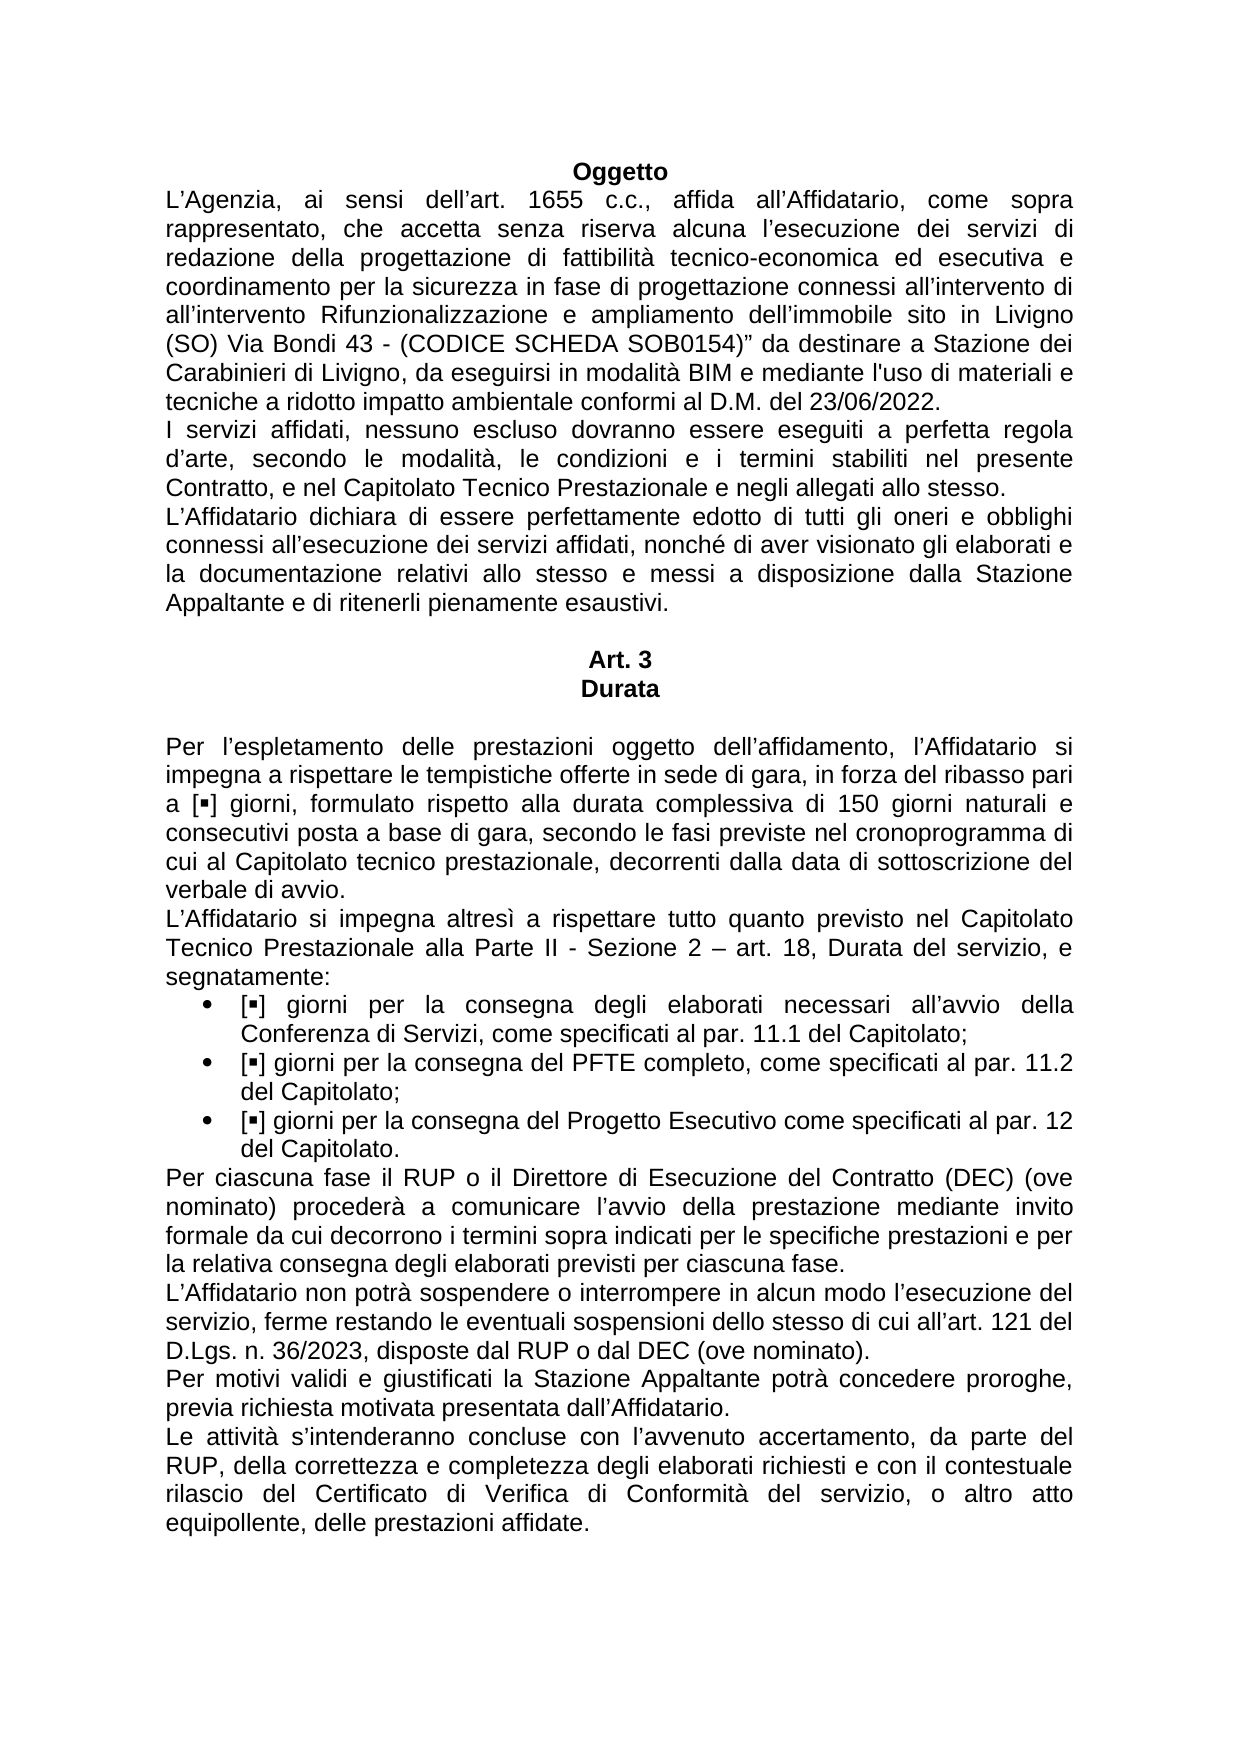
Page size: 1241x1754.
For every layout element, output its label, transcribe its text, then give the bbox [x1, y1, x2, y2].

text L’Agenzia, ai sensi dell’art. 1655 c.c., affida all’Affidatario, come sopra rappresentato, che accetta senza riserva alcuna l’esecuzione dei servizi di redazione della progettazione di fattibilità tecnico-economica ed esecutiva e coordinamento per la sicurezza in fase di progettazione connessi all’intervento di all’intervento Rifunzionalizzazione e ampliamento dell’immobile sito in Livigno (SO) Via Bondi 43 - (CODICE SCHEDA SOB0154)” da destinare a Stazione dei Carabinieri di Livigno, da eseguirsi in modalità BIM e mediante l'uso di materiali e tecniche a ridotto impatto ambientale conformi al D.M. del 23/06/2022. [165, 185, 1075, 415]
text Per l’espletamento delle prestazioni oggetto dell’affidamento, l’Affidatario si impegna a rispettare le tempistiche offerte in sede di gara, in forza del ribasso pari a [] giorni, formulato rispetto alla durata complessiva di 150 giorni naturali e consecutivi posta a base di gara, secondo le fasi previste nel cronoprogramma di cui al Capitolato tecnico prestazionale, decorrenti dalla data di sottoscrizione del verbale di avvio. [165, 732, 1075, 904]
text L’Affidatario si impegna altresì a rispettare tutto quanto previsto nel Capitolato Tecnico Prestazionale alla Parte II - Sezione 2 – art. 18, Durata del servizio, e segnatamente: [165, 904, 1075, 990]
list [] giorni per la consegna del PFTE completo, come specificati al par. 11.2 del Capitolato; [203, 1048, 1075, 1106]
text Per motivi validi e giustificati la Stazione Appaltante potrà concedere proroghe, previa richiesta motivata presentata dall’Affidatario. [165, 1364, 1075, 1422]
text L’Affidatario non potrà sospendere o interrompere in alcun modo l’esecuzione del servizio, ferme restando le eventuali sospensioni dello stesso di cui all’art. 121 del D.Lgs. n. 36/2023, disposte dal RUP o dal DEC (ove nominato). [165, 1278, 1075, 1364]
text Per ciascuna fase il RUP o il Direttore di Esecuzione del Contratto (DEC) (ove nominato) procederà a comunicare l’avvio della prestazione mediante invito formale da cui decorrono i termini sopra indicati per le specifiche prestazioni e per la relativa consegna degli elaborati previsti per ciascuna fase. [165, 1163, 1075, 1278]
list [] giorni per la consegna del Progetto Esecutivo come specificati al par. 12 del Capitolato. [203, 1106, 1075, 1163]
text L’Affidatario dichiara di essere perfettamente edotto di tutti gli oneri e obblighi connessi all’esecuzione dei servizi affidati, nonché di aver visionato gli elaborati e la documentazione relativi allo stesso e messi a disposizione dalla Stazione Appaltante e di ritenerli pienamente esaustivi. [165, 502, 1075, 617]
text Le attività s’intenderanno concluse con l’avvenuto accertamento, da parte del RUP, della correttezza e completezza degli elaborati richiesti e con il contestuale rilascio del Certificato di Verifica di Conformità del servizio, o altro atto equipollente, delle prestazioni affidate. [165, 1422, 1075, 1537]
list [] giorni per la consegna degli elaborati necessari all’avvio della Conferenza di Servizi, come specificati al par. 11.1 del Capitolato; [203, 990, 1075, 1048]
text Art. 3 [165, 645, 1075, 674]
text I servizi affidati, nessuno escluso dovranno essere eseguiti a perfetta regola d’arte, secondo le modalità, le condizioni e i termini stabiliti nel presente Contratto, e nel Capitolato Tecnico Prestazionale e negli allegati allo stesso. [165, 415, 1075, 502]
text Oggetto [165, 157, 1075, 185]
text Durata [165, 674, 1075, 703]
